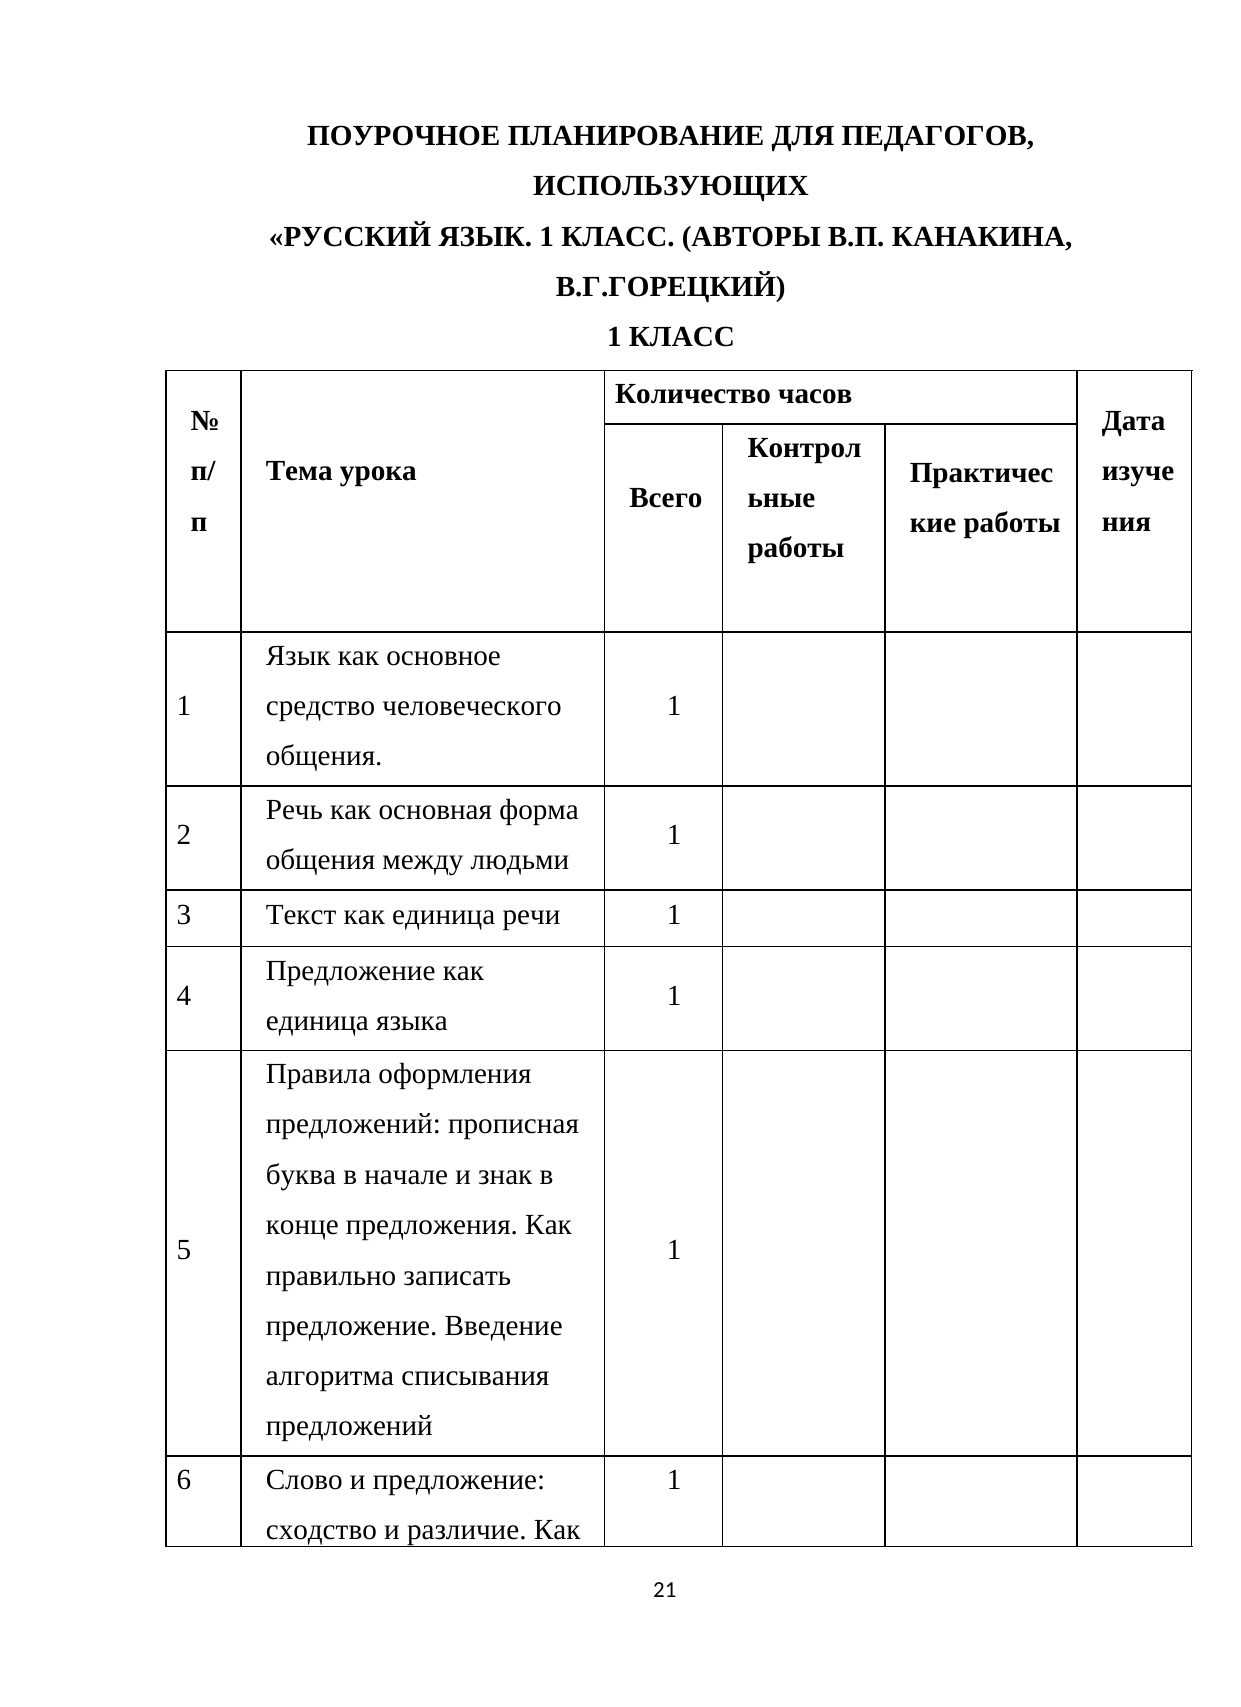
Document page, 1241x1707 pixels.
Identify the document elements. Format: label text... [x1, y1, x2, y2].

table_cell [723, 947, 884, 1049]
text «РУССКИЙ ЯЗЫК. 1 КЛАСС. (АВТОРЫ В.П. КАНАКИНА, В.Г.ГОРЕЦКИЙ) [190, 219, 1152, 303]
table_cell Правила оформления предложений: прописная буква в начале и знак в конце предложения. Как правильно записать предложение. Введение алгоритма списывания предложений [242, 1051, 604, 1455]
table_cell 6 [167, 1457, 240, 1546]
table_cell Контрольные работы [723, 425, 884, 631]
table_header Дата изучения [1078, 371, 1191, 631]
table_cell Предложение как единица языка [242, 947, 604, 1049]
table_cell 1 [605, 1051, 722, 1455]
table_cell [886, 787, 1076, 889]
table_cell Текст как единица речи [242, 891, 604, 946]
table_cell [1078, 787, 1191, 889]
table_cell [723, 1051, 884, 1455]
table_cell Практические работы [886, 425, 1076, 631]
table_cell Речь как основная форма общения между людьми [242, 787, 604, 889]
table_cell 3 [167, 891, 240, 946]
table_cell 1 [605, 787, 722, 889]
table_cell [886, 1051, 1076, 1455]
table_cell 1 [605, 947, 722, 1049]
table_cell 1 [605, 1457, 722, 1546]
table_cell 1 [167, 633, 240, 785]
table_header Тема урока [242, 371, 604, 631]
table_cell [886, 891, 1076, 946]
table_cell [1078, 1457, 1191, 1546]
table_header № п/п [167, 371, 240, 631]
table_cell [242, 1457, 604, 1546]
text 1 КЛАСС [190, 319, 1152, 353]
table_cell 1 [605, 891, 722, 946]
table_cell 2 [167, 787, 240, 889]
table_cell [1078, 891, 1191, 946]
table_cell 1 [605, 633, 722, 785]
table_cell Язык как основное средство человеческого общения. [242, 633, 604, 785]
table_cell [1078, 947, 1191, 1049]
table_header Количество часов [605, 371, 1076, 423]
table_cell 5 [167, 1051, 240, 1455]
table_cell [886, 633, 1076, 785]
table_cell [723, 633, 884, 785]
table_cell Всего [605, 425, 722, 631]
table_cell 4 [167, 947, 240, 1049]
text ПОУРОЧНОЕ ПЛАНИРОВАНИЕ ДЛЯ ПЕДАГОГОВ, ИСПОЛЬЗУЮЩИХ [190, 118, 1152, 202]
table_cell [886, 947, 1076, 1049]
table_cell [1078, 633, 1191, 785]
table_cell [723, 1457, 884, 1546]
table_cell [886, 1457, 1076, 1546]
table_cell [1078, 1051, 1191, 1455]
table_cell [723, 787, 884, 889]
table_cell [723, 891, 884, 946]
